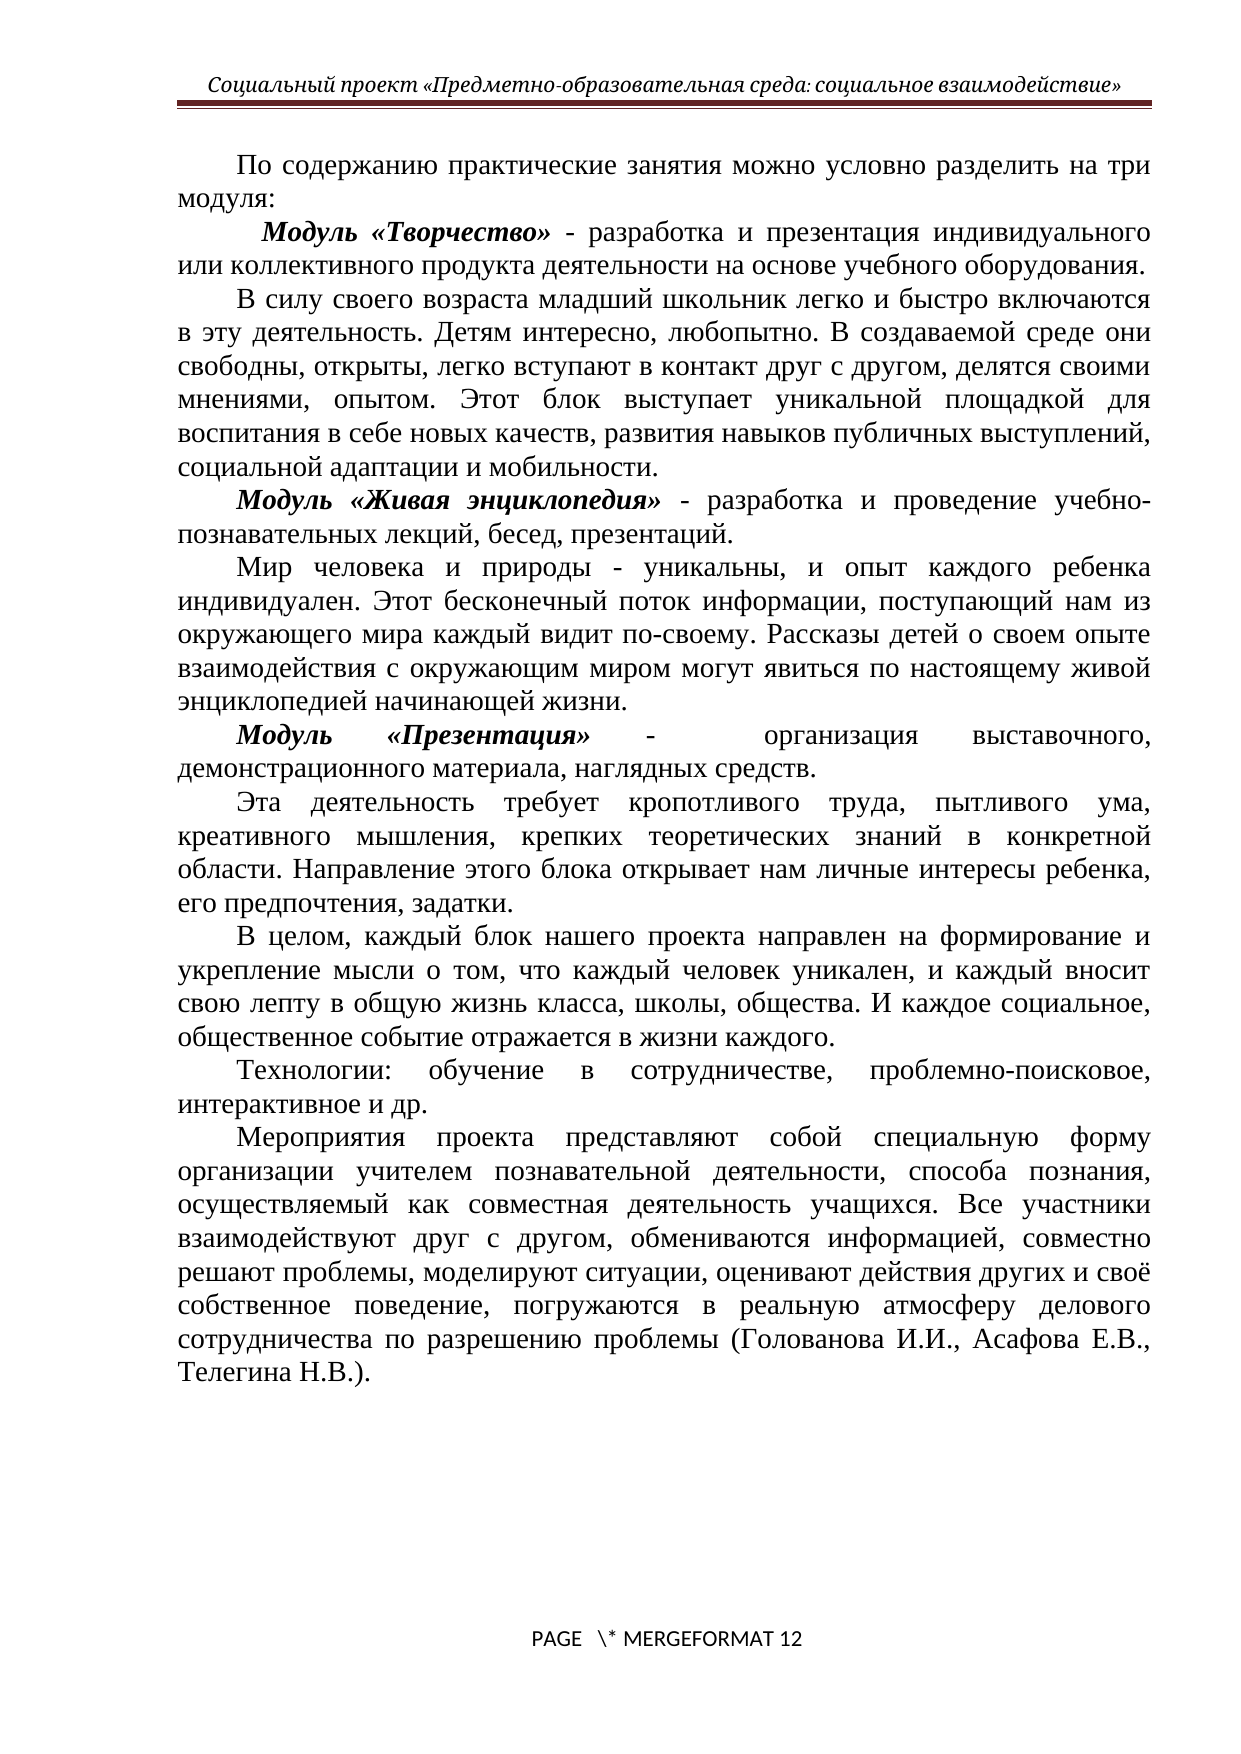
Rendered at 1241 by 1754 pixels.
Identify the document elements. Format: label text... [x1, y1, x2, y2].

list Мир человека и природы - уникальны, и опыт каждого ребенка индивидуален. Этот бесконечный поток информации, поступающий нам из окружающего мира каждый видит по-своему. Рассказы детей о своем опыте взаимодействия с окружающим миром могут явиться по настоящему живой энциклопедией начинающей жизни. [177, 549, 1152, 717]
list Мероприятия проекта представляют собой специальную форму организации учителем познавательной деятельности, способа познания, осуществляемый как совместная деятельность учащихся. Все участники взаимодействуют друг с другом, обмениваются информацией, совместно решают проблемы, моделируют ситуации, оценивают действия других и своё собственное поведение, погружаются в реальную атмосферу делового сотрудничества по разрешению проблемы (Голованова И.И., Асафова Е.В., Телегина Н.В.). [177, 1119, 1152, 1388]
text По содержанию практические занятия можно условно разделить на три модуля: [177, 147, 1152, 214]
list Модуль «Презентация» - организация выставочного, демонстрационного материала, наглядных средств. [177, 717, 1152, 784]
list В целом, каждый блок нашего проекта направлен на формирование и укрепление мысли о том, что каждый человек уникален, и каждый вносит свою лепту в общую жизнь класса, школы, общества. И каждое социальное, общественное событие отражается в жизни каждого. [177, 918, 1152, 1052]
list Модуль «Творчество» - разработка и презентация индивидуального или коллективного продукта деятельности на основе учебного оборудования. [177, 214, 1152, 281]
list В силу своего возраста младший школьник легко и быстро включаются в эту деятельность. Детям интересно, любопытно. В создаваемой среде они свободны, открыты, легко вступают в контакт друг с другом, делятся своими мнениями, опытом. Этот блок выступает уникальной площадкой для воспитания в себе новых качеств, развития навыков публичных выступлений, социальной адаптации и мобильности. [177, 281, 1152, 482]
list Технологии: обучение в сотрудничестве, проблемно-поисковое, интерактивное и др. [177, 1052, 1152, 1119]
list Модуль «Живая энциклопедия» - разработка и проведение учебно-познавательных лекций, бесед, презентаций. [177, 482, 1152, 549]
list Эта деятельность требует кропотливого труда, пытливого ума, креативного мышления, крепких теоретических знаний в конкретной области. Направление этого блока открывает нам личные интересы ребенка, его предпочтения, задатки. [177, 784, 1152, 918]
